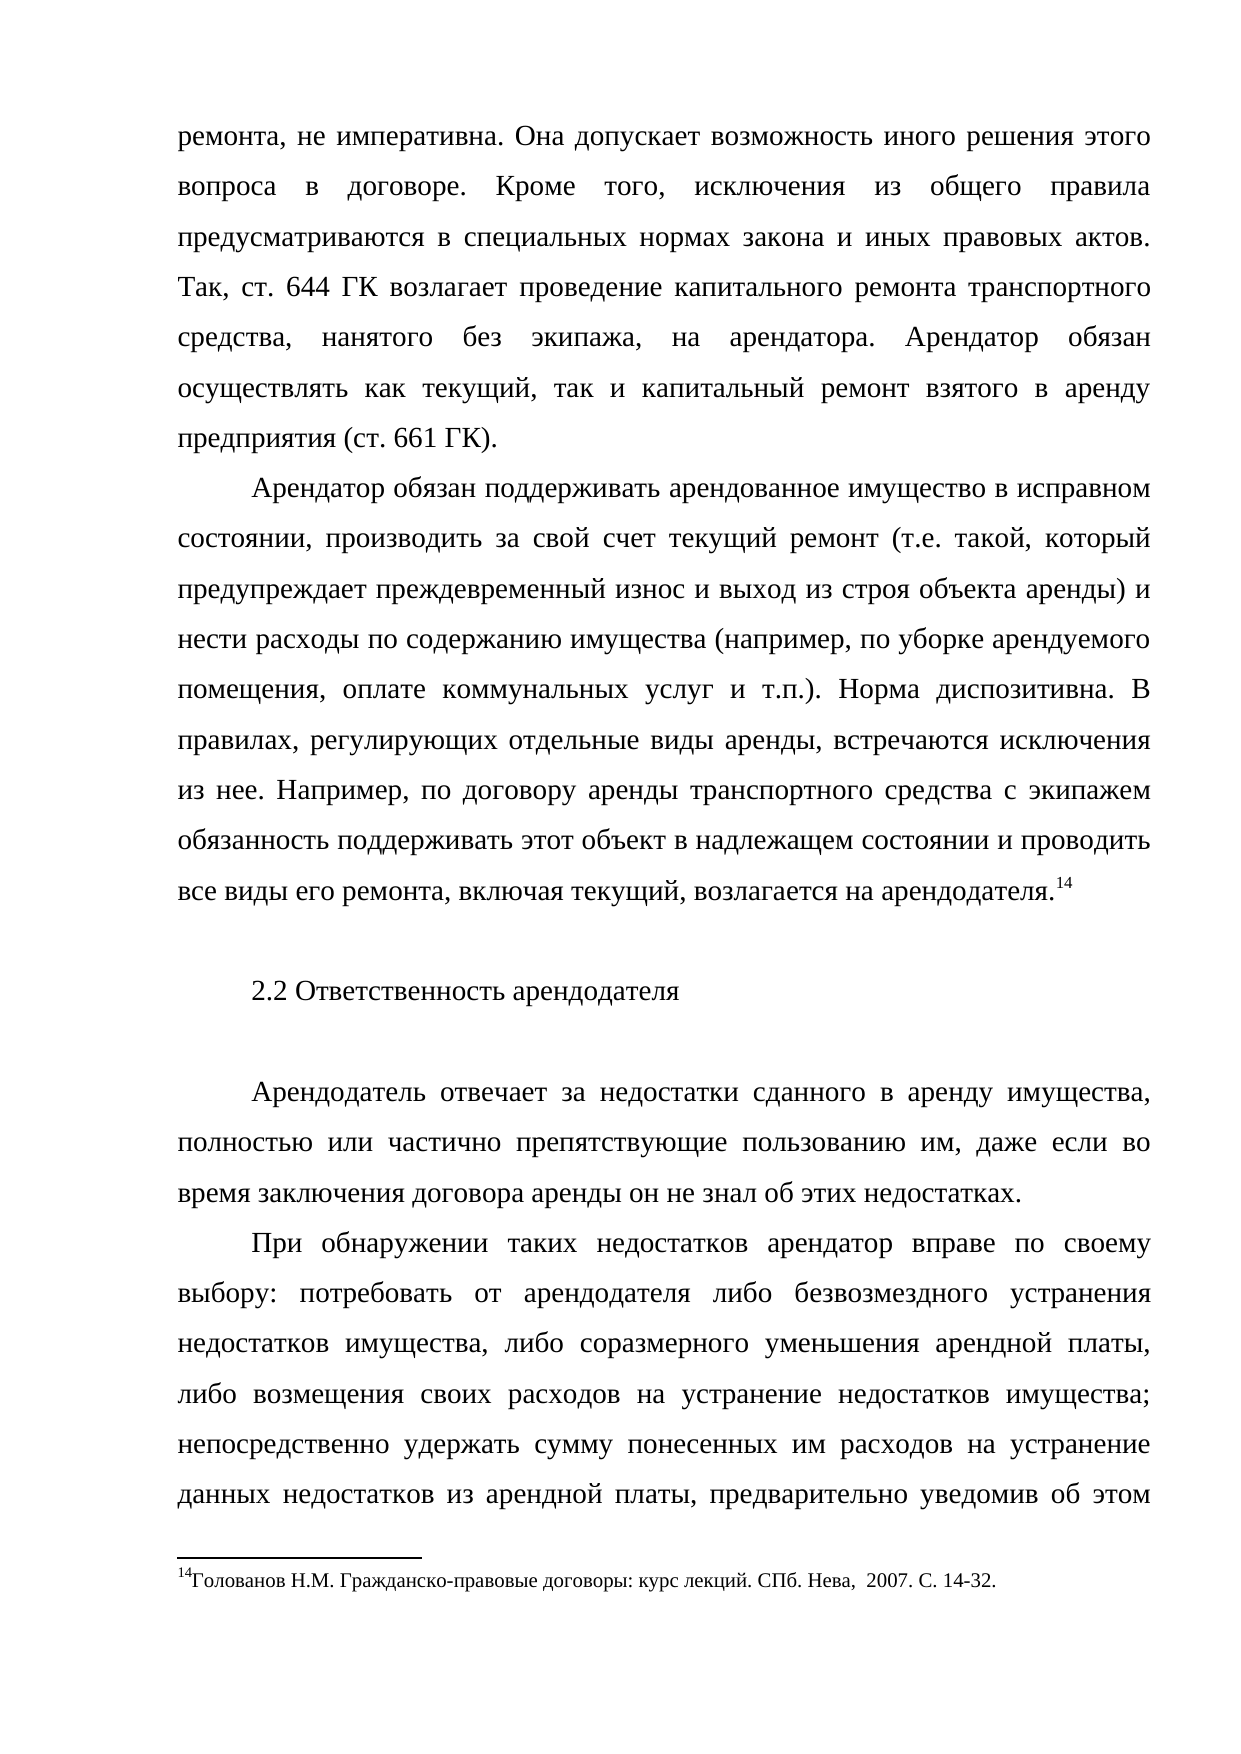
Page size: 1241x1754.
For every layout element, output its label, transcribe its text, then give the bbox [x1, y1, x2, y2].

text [177, 1225, 1152, 1510]
subtitle 2.2 Ответственность арендодателя [177, 973, 1152, 1007]
text Арендодатель отвечает за недостатки сданного в аренду имущества, полностью или частично препятствующие пользованию им, даже если во время заключения договора аренды он не знал об этих недостатках. [177, 1074, 1152, 1208]
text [177, 118, 1152, 453]
text Арендатор обязан поддерживать арендованное имущество в исправном состоянии, производить за свой счет текущий ремонт (т.е. такой, который предупреждает преждевременный износ и выход из строя объекта аренды) и нести расходы по содержанию имущества (например, по уборке арендуемого помещения, оплате коммунальных услуг и т.п.). Норма диспозитивна. В правилах, регулирующих отдельные виды аренды, встречаются исключения из нее. Например, по договору аренды транспортного средства с экипажем обязанность поддерживать этот объект в надлежащем состоянии и проводить все виды его ремонта, включая текущий, возлагается на арендодателя. [177, 470, 1152, 906]
